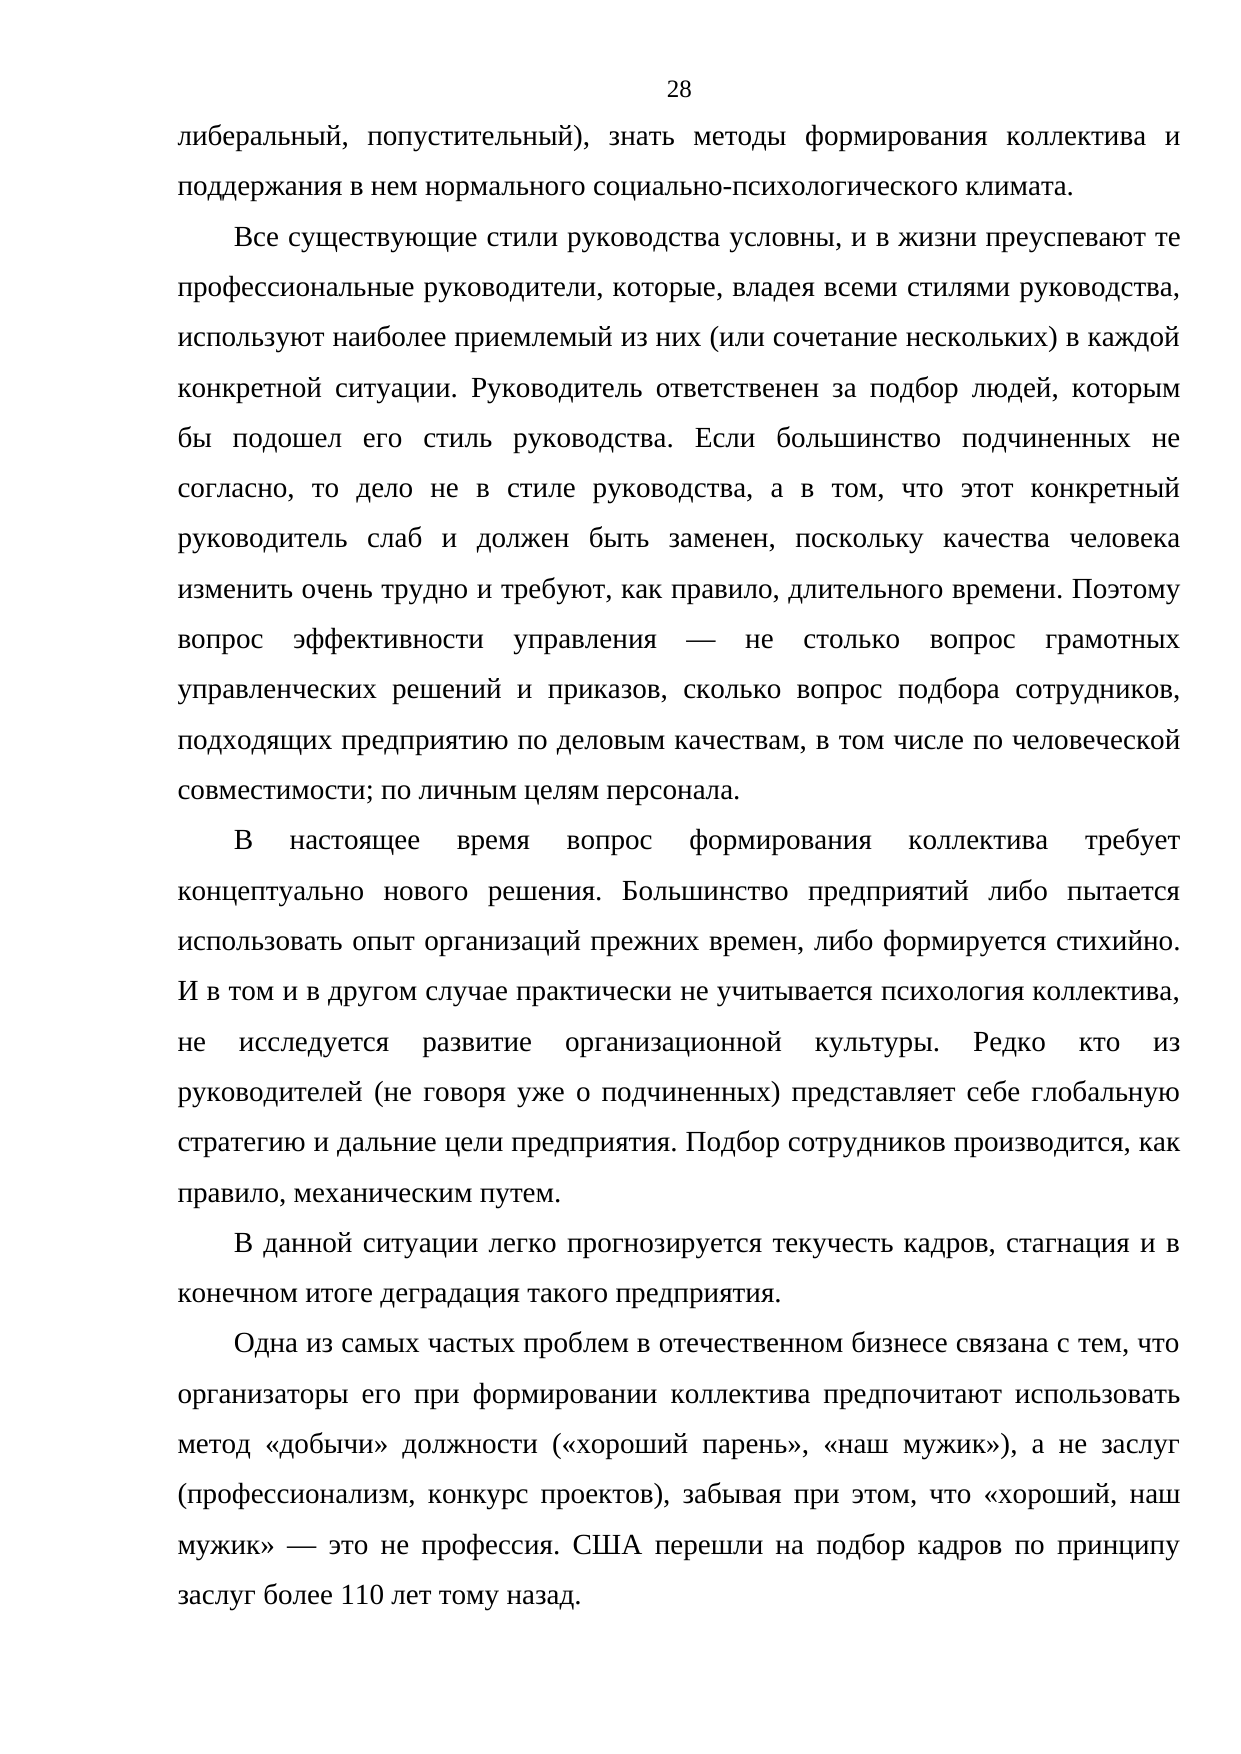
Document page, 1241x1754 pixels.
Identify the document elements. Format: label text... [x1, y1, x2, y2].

text В настоящее время вопрос формирования коллектива требует концептуально нового решения. Большинство предприятий либо пытается использовать опыт организаций прежних времен, либо формируется стихийно. И в том и в другом случае практически не учитывается психология коллектива, не исследуется развитие организационной культуры. Редко кто из руководителей (не говоря уже о подчиненных) представляет себе глобальную стратегию и дальние цели предприятия. Подбор сотрудников производится, как правило, механическим путем. [177, 822, 1181, 1208]
text Все существующие стили руководства условны, и в жизни преуспевают те профессиональные руководители, которые, владея всеми стилями руководства, используют наиболее приемлемый из них (или сочетание нескольких) в каждой конкретной ситуации. Руководитель ответственен за подбор людей, которым бы подошел его стиль руководства. Если большинство подчиненных не согласно, то дело не в стиле руководства, а в том, что этот конкретный руководитель слаб и должен быть заменен, поскольку качества человека изменить очень трудно и требуют, как правило, длительного времени. Поэтому вопрос эффективности управления — не столько вопрос грамотных управленческих решений и приказов, сколько вопрос подбора сотрудников, подходящих предприятию по деловым качествам, в том числе по человеческой совместимости; по личным целям персонала. [177, 219, 1181, 806]
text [177, 118, 1181, 202]
text В данной ситуации легко прогнозируется текучесть кадров, стагнация и в конечном итоге деградация такого предприятия. [177, 1225, 1181, 1309]
text Одна из самых частых проблем в отечественном бизнесе связана с тем, что организаторы его при формировании коллектива предпочитают использовать метод «добычи» должности («хороший парень», «наш мужик»), а не заслуг (профессионализм, конкурс проектов), забывая при этом, что «хороший, наш мужик» — это не профессия. США перешли на подбор кадров по принципу заслуг более 110 лет тому назад. [177, 1326, 1181, 1611]
